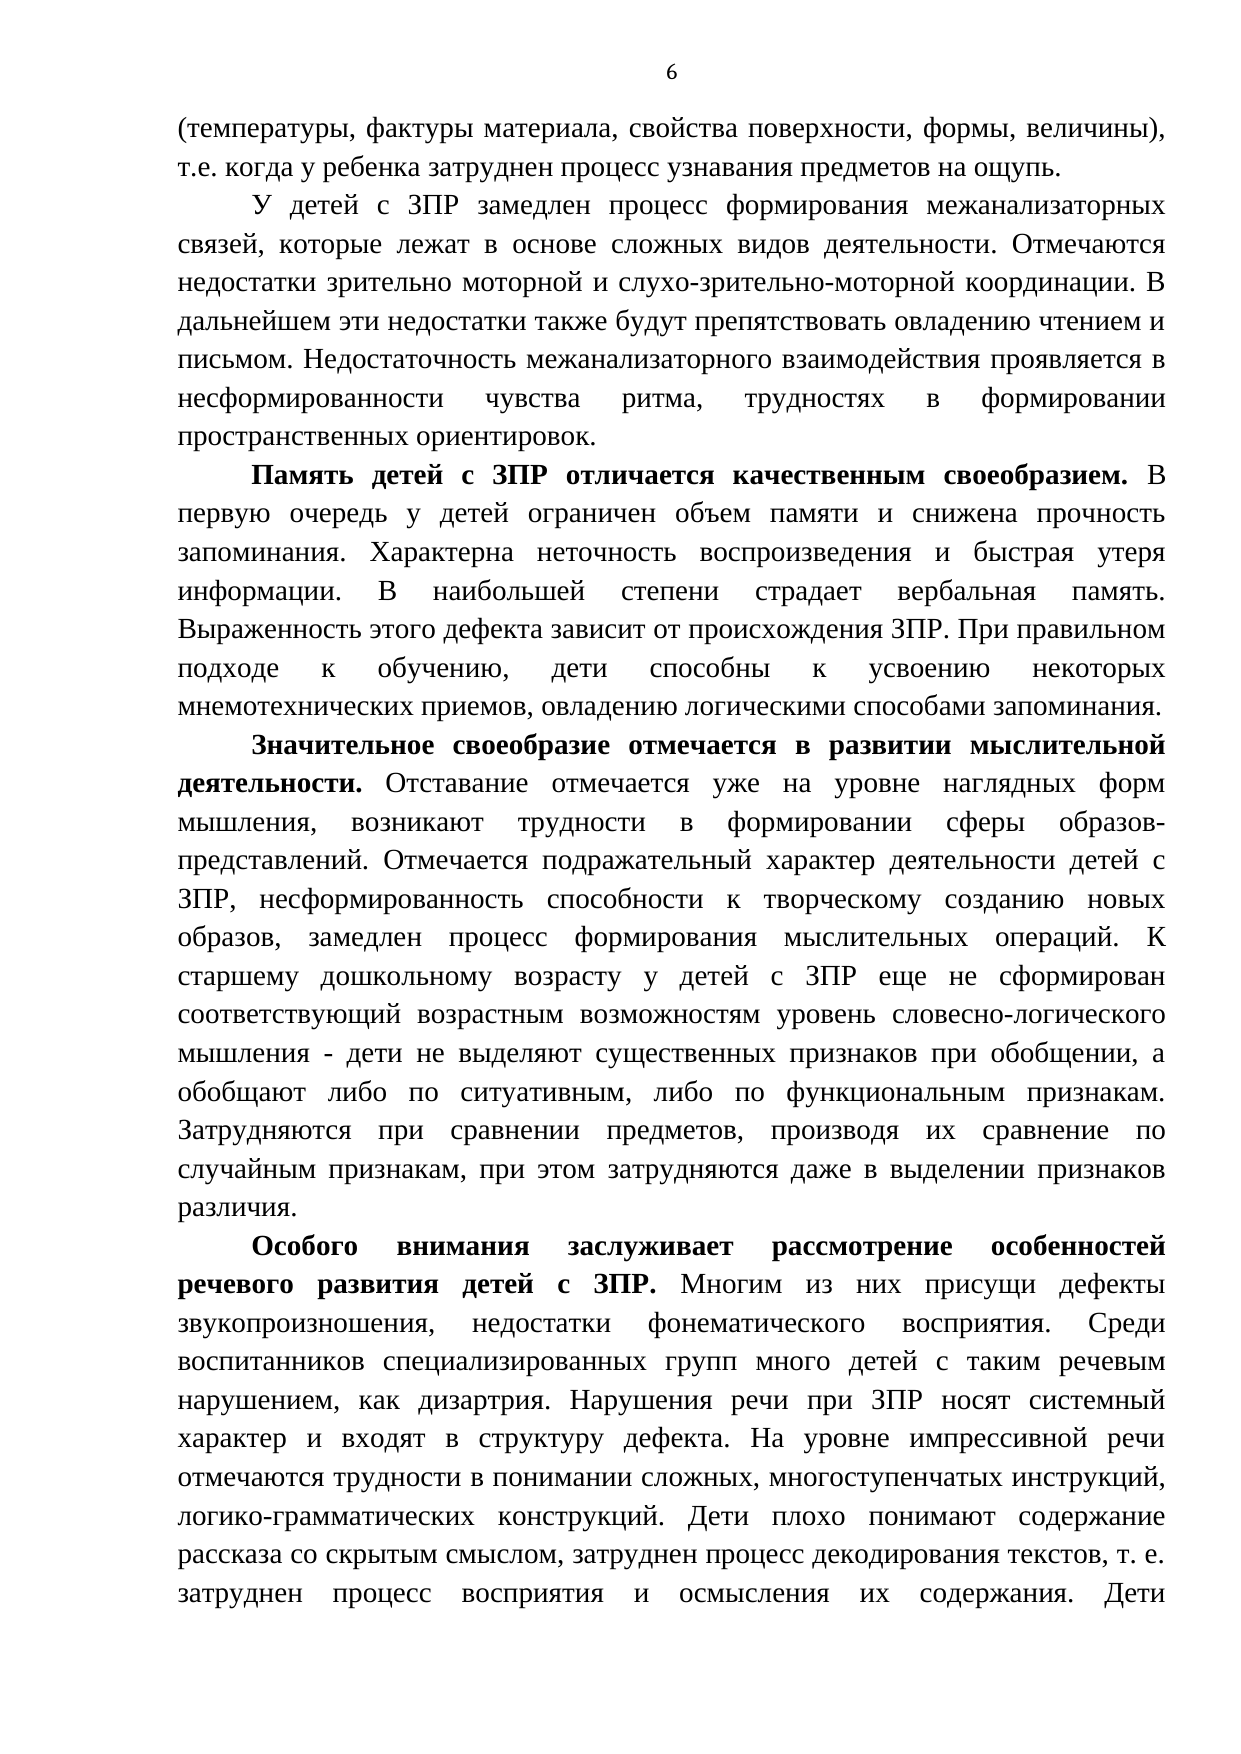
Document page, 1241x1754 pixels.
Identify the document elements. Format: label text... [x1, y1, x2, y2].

text У детей с ЗПР замедлен процесс формирования межанализаторных связей, которые лежат в основе сложных видов деятельности. Отмечаются недостатки зрительно моторной и слухо-зрительно-моторной координации. В дальнейшем эти недостатки также будут препятствовать овладению чтением и письмом. Недостаточность межанализаторного взаимодействия проявляется в несформированности чувства ритма, трудностях в формировании пространственных ориентировок. [177, 187, 1166, 452]
text Память детей с ЗПР отличается качественным своеобразием. В первую очередь у детей ограничен объем памяти и снижена прочность запоминания. Характерна неточность воспроизведения и быстрая утеря информации. В наибольшей степени страдает вербальная память. Выраженность этого дефекта зависит от происхождения ЗПР. При правильном подходе к обучению, дети способны к усвоению некоторых мнемотехнических приемов, овладению логическими способами запоминания. [177, 457, 1166, 722]
text Значительное своеобразие отмечается в развитии мыслительной деятельности. Отставание отмечается уже на уровне наглядных форм мышления, возникают трудности в формировании сферы образов-представлений. Отмечается подражательный характер деятельности детей с ЗПР, несформированность способности к творческому созданию новых образов, замедлен процесс формирования мыслительных операций. К старшему дошкольному возрасту у детей с ЗПР еще не сформирован соответствующий возрастным возможностям уровень словесно-логического мышления - дети не выделяют существенных признаков при обобщении, а обобщают либо по ситуативным, либо по функциональным признакам. Затрудняются при сравнении предметов, производя их сравнение по случайным признакам, при этом затрудняются даже в выделении признаков различия. [177, 727, 1166, 1223]
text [177, 1228, 1166, 1608]
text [177, 110, 1166, 182]
